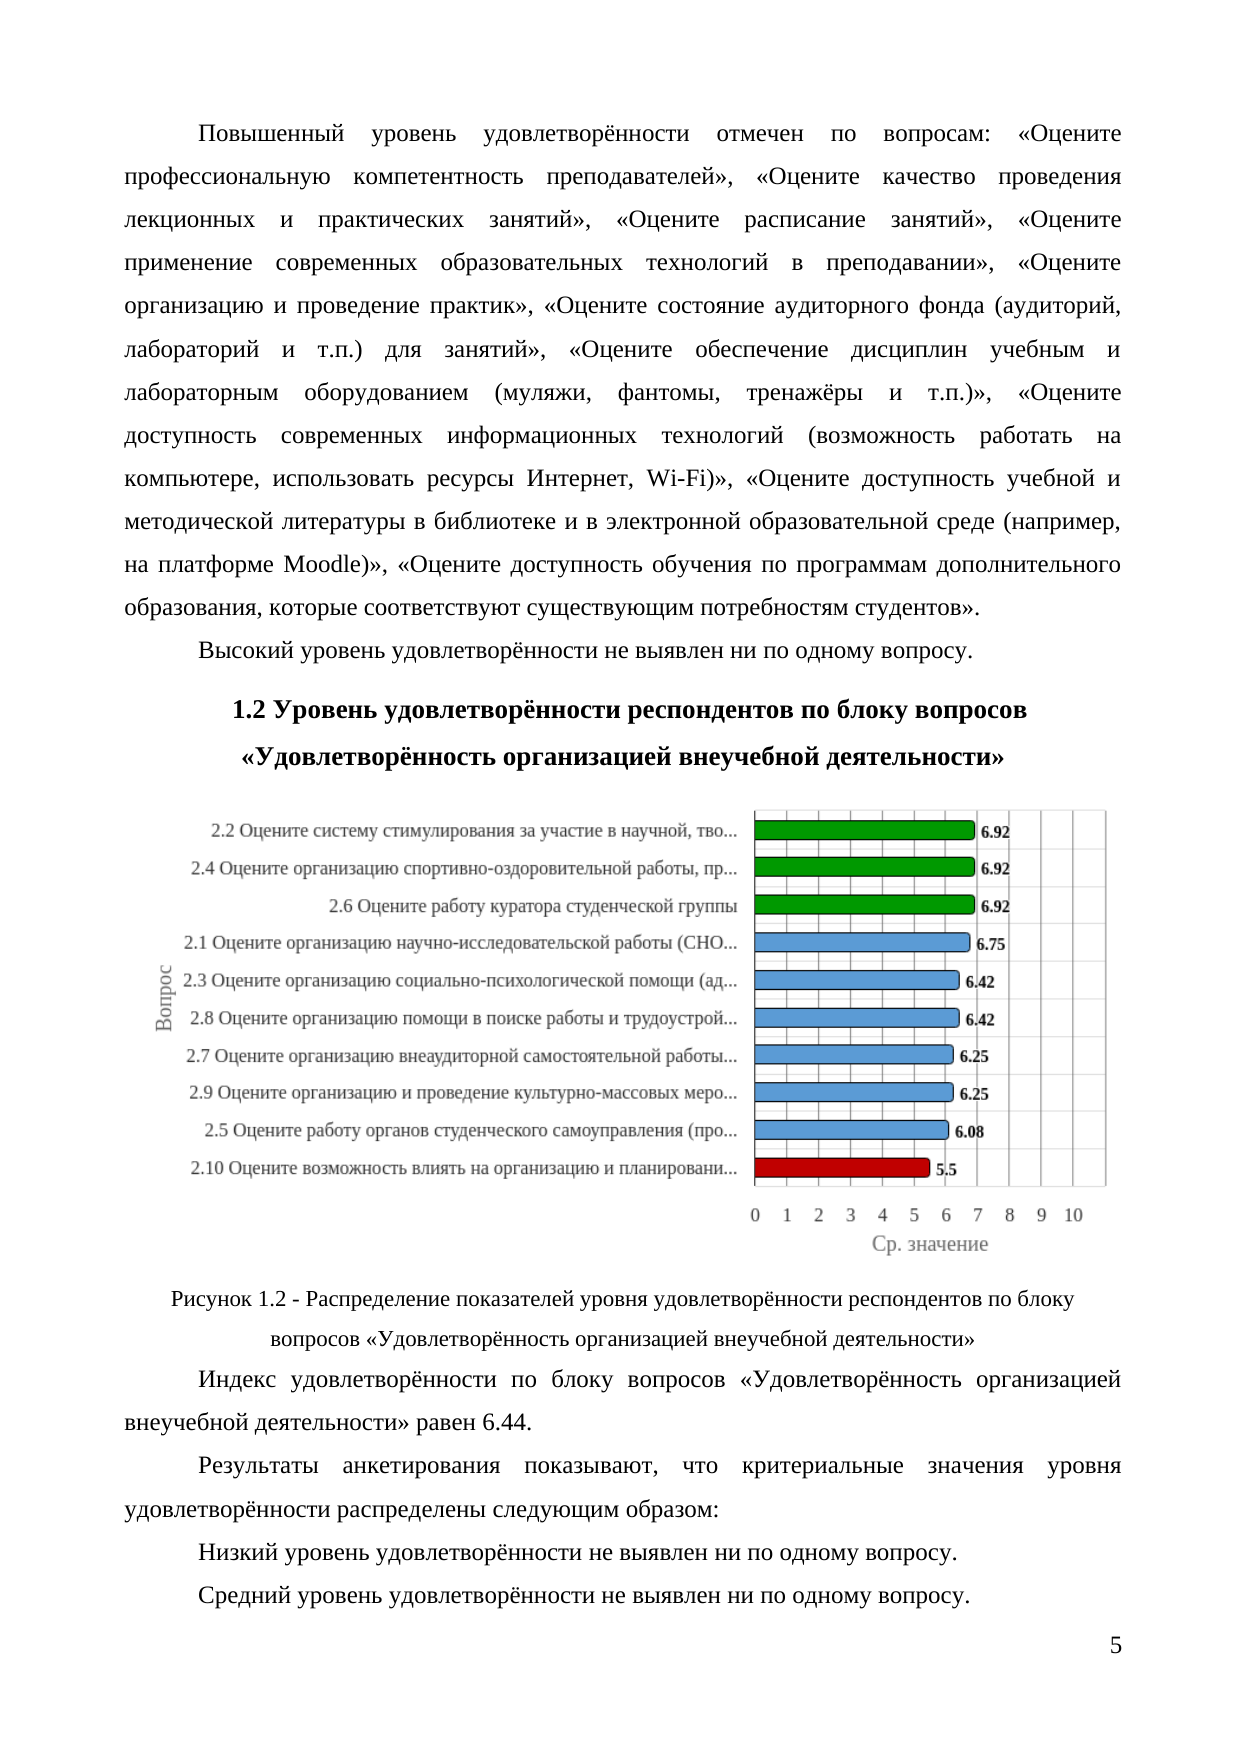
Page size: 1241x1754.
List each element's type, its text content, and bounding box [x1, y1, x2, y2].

picture [124, 799, 1129, 1271]
text Рисунок 1.2 - Распределение показателей уровня удовлетворённости респондентов по блоку вопросов «Удовлетворённость организацией внеучебной деятельности» [124, 1285, 1122, 1351]
subtitle 1.2 Уровень удовлетворённости респондентов по блоку вопросов «Удовлетворённость организацией внеучебной деятельности» [124, 693, 1122, 771]
text Низкий уровень удовлетворённости не выявлен ни по одному вопросу. [124, 1537, 1122, 1566]
text Результаты анкетирования показывают, что критериальные значения уровня удовлетворённости распределены следующим образом: [124, 1451, 1122, 1522]
text Средний уровень удовлетворённости не выявлен ни по одному вопросу. [124, 1580, 1122, 1609]
text Индекс удовлетворённости по блоку вопросов «Удовлетворённость организацией внеучебной деятельности» равен 6.44. [124, 1364, 1122, 1436]
text Повышенный уровень удовлетворённости отмечен по вопросам: «Оцените профессиональную компетентность преподавателей», «Оцените качество проведения лекционных и практических занятий», «Оцените расписание занятий», «Оцените применение современных образовательных технологий в преподавании», «Оцените организацию и проведение практик», «Оцените состояние аудиторного фонда (аудиторий, лабораторий и т.п.) для занятий», «Оцените обеспечение дисциплин учебным и лабораторным оборудованием (муляжи, фантомы, тренажёры и т.п.)», «Оцените доступность современных информационных технологий (возможность работать на компьютере, использовать ресурсы Интернет, Wi-Fi)», «Оцените доступность учебной и методической литературы в библиотеке и в электронной образовательной среде (например, на платформе Moodle)», «Оцените доступность обучения по программам дополнительного образования, которые соответствуют существующим потребностям студентов». [124, 118, 1122, 621]
text Высокий уровень удовлетворённости не выявлен ни по одному вопросу. [124, 636, 1122, 664]
